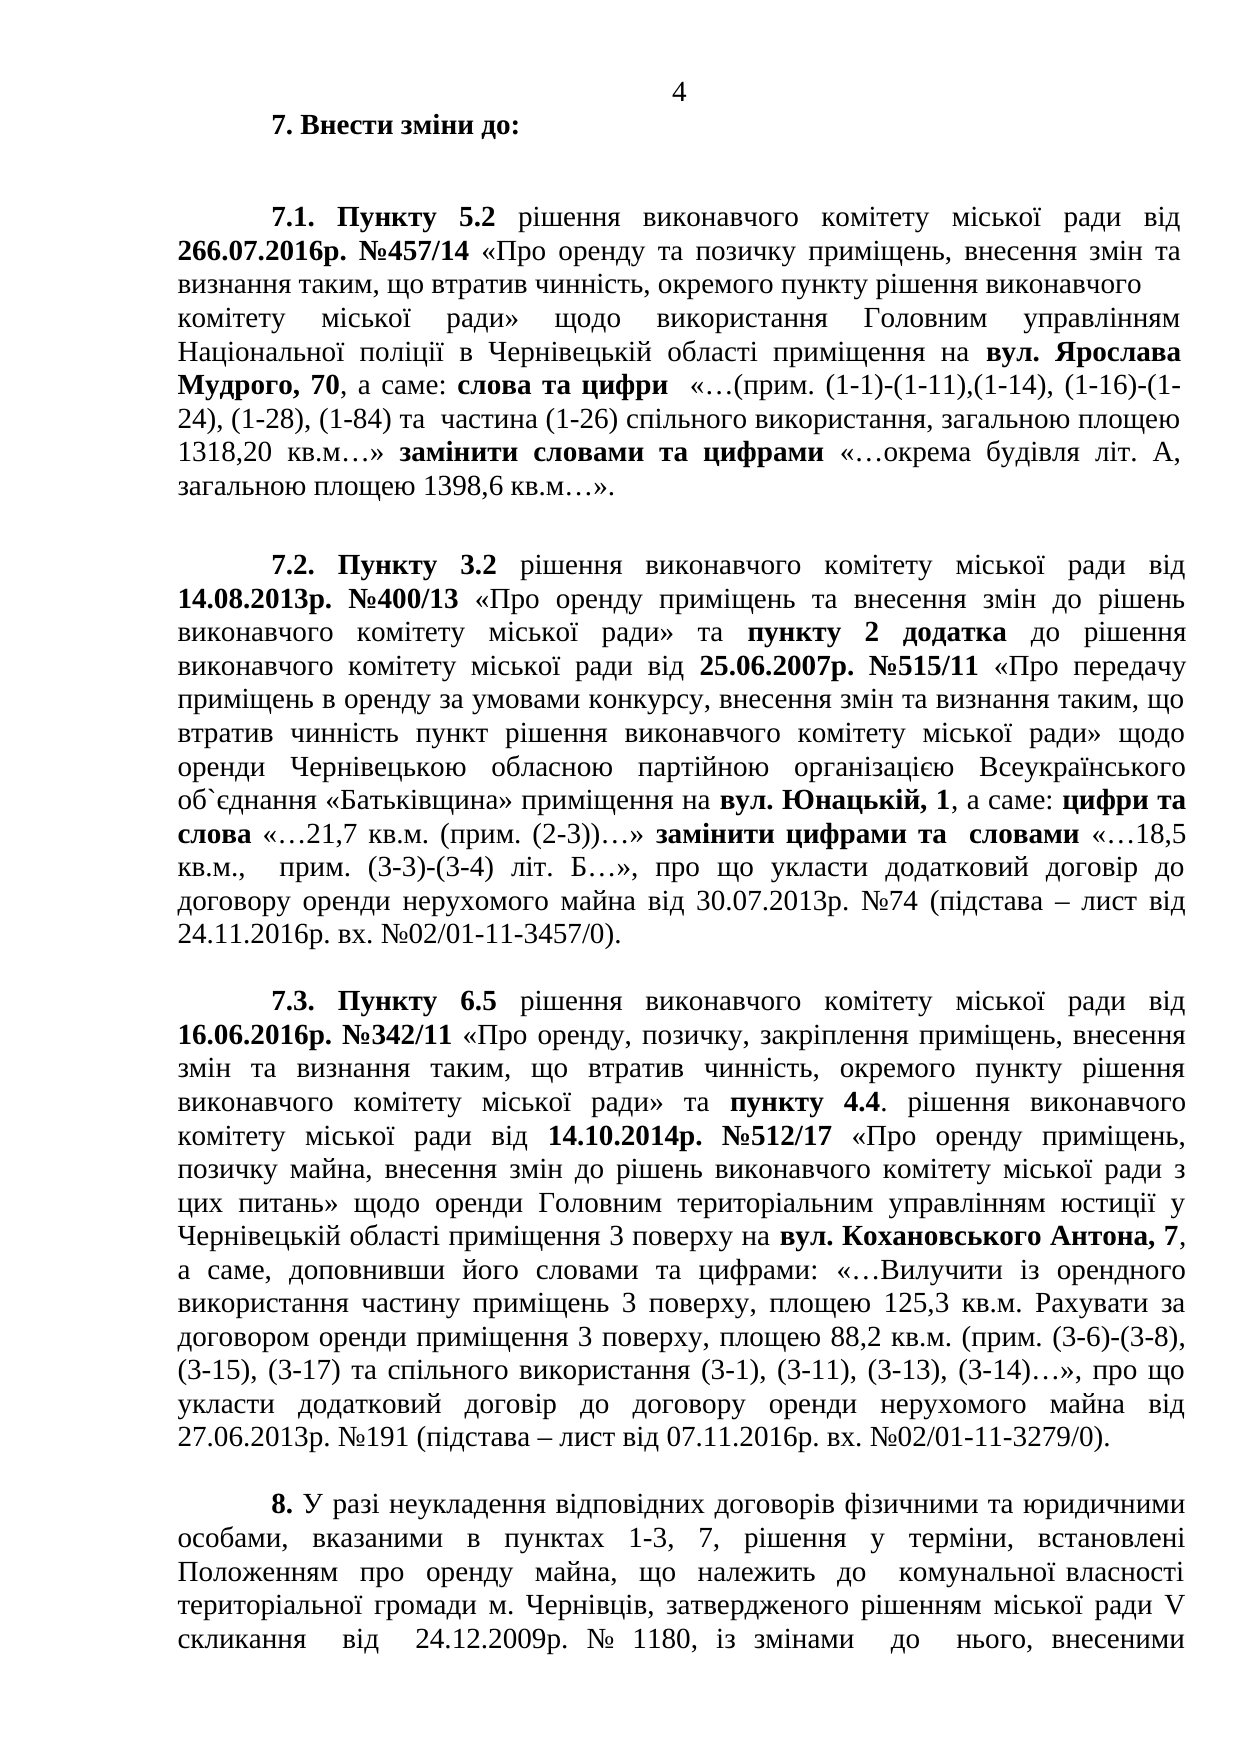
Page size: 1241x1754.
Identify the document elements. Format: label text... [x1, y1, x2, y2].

text 7.3. Пункту 6.5 рішення виконавчого комітету міської ради від 16.06.2016р. №342/11 «Про оренду, позичку, закріплення приміщень, внесення змін та визнання таким, що втратив чинність, окремого пункту рішення виконавчого комітету міської ради» та пункту 4.4. рішення виконавчого комітету міської ради від 14.10.2014р. №512/17 «Про оренду приміщень, позичку майна, внесення змін до рішень виконавчого комітету міської ради з цих питань» щодо оренди Головним територіальним управлінням юстиції у Чернівецькій області приміщення 3 поверху на вул. Кохановського Антона, 7, а саме, доповнивши його словами та цифрами: «…Вилучити із орендного використання частину приміщень 3 поверху, площею 125,3 кв.м. Рахувати за договором оренди приміщення 3 поверху, площею 88,2 кв.м. (прим. (3-6)-(3-8), (3-15), (3-17) та спільного використання (3-1), (3-11), (3-13), (3-14)…», про що укласти додатковий договір до договору оренди нерухомого майна від 27.06.2013р. №191 (підстава – лист від 07.11.2016р. вх. №02/01-11-3279/0). [177, 983, 1186, 1453]
text комітету міської ради» щодо використання Головним управлінням Національної поліції в Чернівецькій області приміщення на вул. Ярослава Мудрого, 70, а саме: слова та цифри «…(прим. (1-1)-(1-11),(1-14), (1-16)-(1-24), (1-28), (1-84) та частина (1-26) спільного використання, загальною площею 1318,20 кв.м…» замінити словами та цифрами «…окрема будівля літ. А, загальною площею 1398,6 кв.м…». [177, 300, 1181, 501]
text 7. Внести зміни до: [177, 107, 1181, 141]
text 7.2. Пункту 3.2 рішення виконавчого комітету міської ради від 14.08.2013р. №400/13 «Про оренду приміщень та внесення змін до рішень виконавчого комітету міської ради» та пункту 2 додатка до рішення виконавчого комітету міської ради від 25.06.2007р. №515/11 «Про передачу приміщень в оренду за умовами конкурсу, внесення змін та визнання таким, що втратив чинність пункт рішення виконавчого комітету міської ради» щодо оренди Чернівецькою обласною партійною організацією Всеукраїнського об`єднання «Батьківщина» приміщення на вул. Юнацькій, 1, а саме: цифри та слова «…21,7 кв.м. (прим. (2-3))…» замінити цифрами та словами «…18,5 кв.м., прим. (3-3)-(3-4) літ. Б…», про що укласти додатковий договір до договору оренди нерухомого майна від 30.07.2013р. №74 (підстава – лист від 24.11.2016р. вх. №02/01-11-3457/0). [177, 547, 1186, 950]
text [177, 1487, 1186, 1654]
text 7.1. Пункту 5.2 рішення виконавчого комітету міської ради від 266.07.2016р. №457/14 «Про оренду та позичку приміщень, внесення змін та визнання таким, що втратив чинність, окремого пункту рішення виконавчого [177, 199, 1181, 300]
